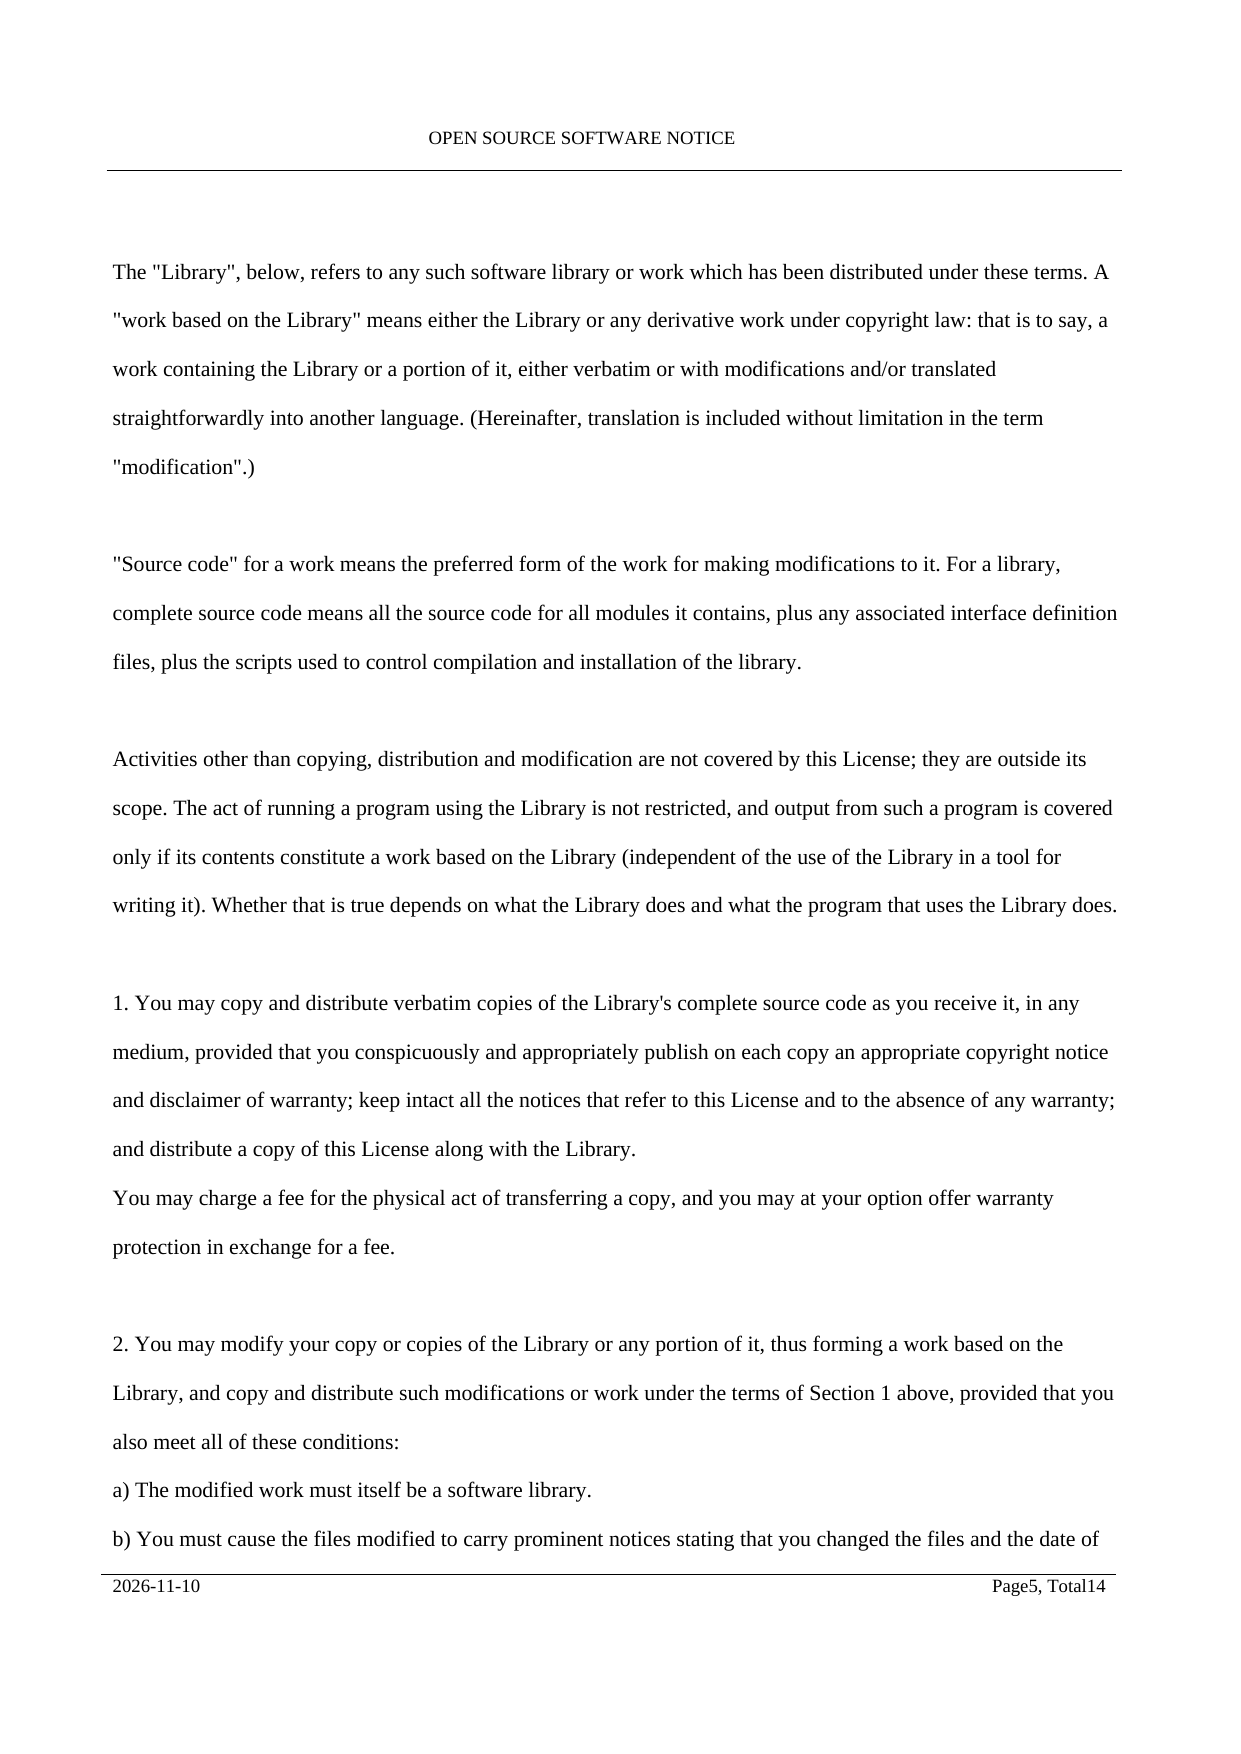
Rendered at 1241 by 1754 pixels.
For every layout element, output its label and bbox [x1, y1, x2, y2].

text [112, 206, 1128, 1555]
